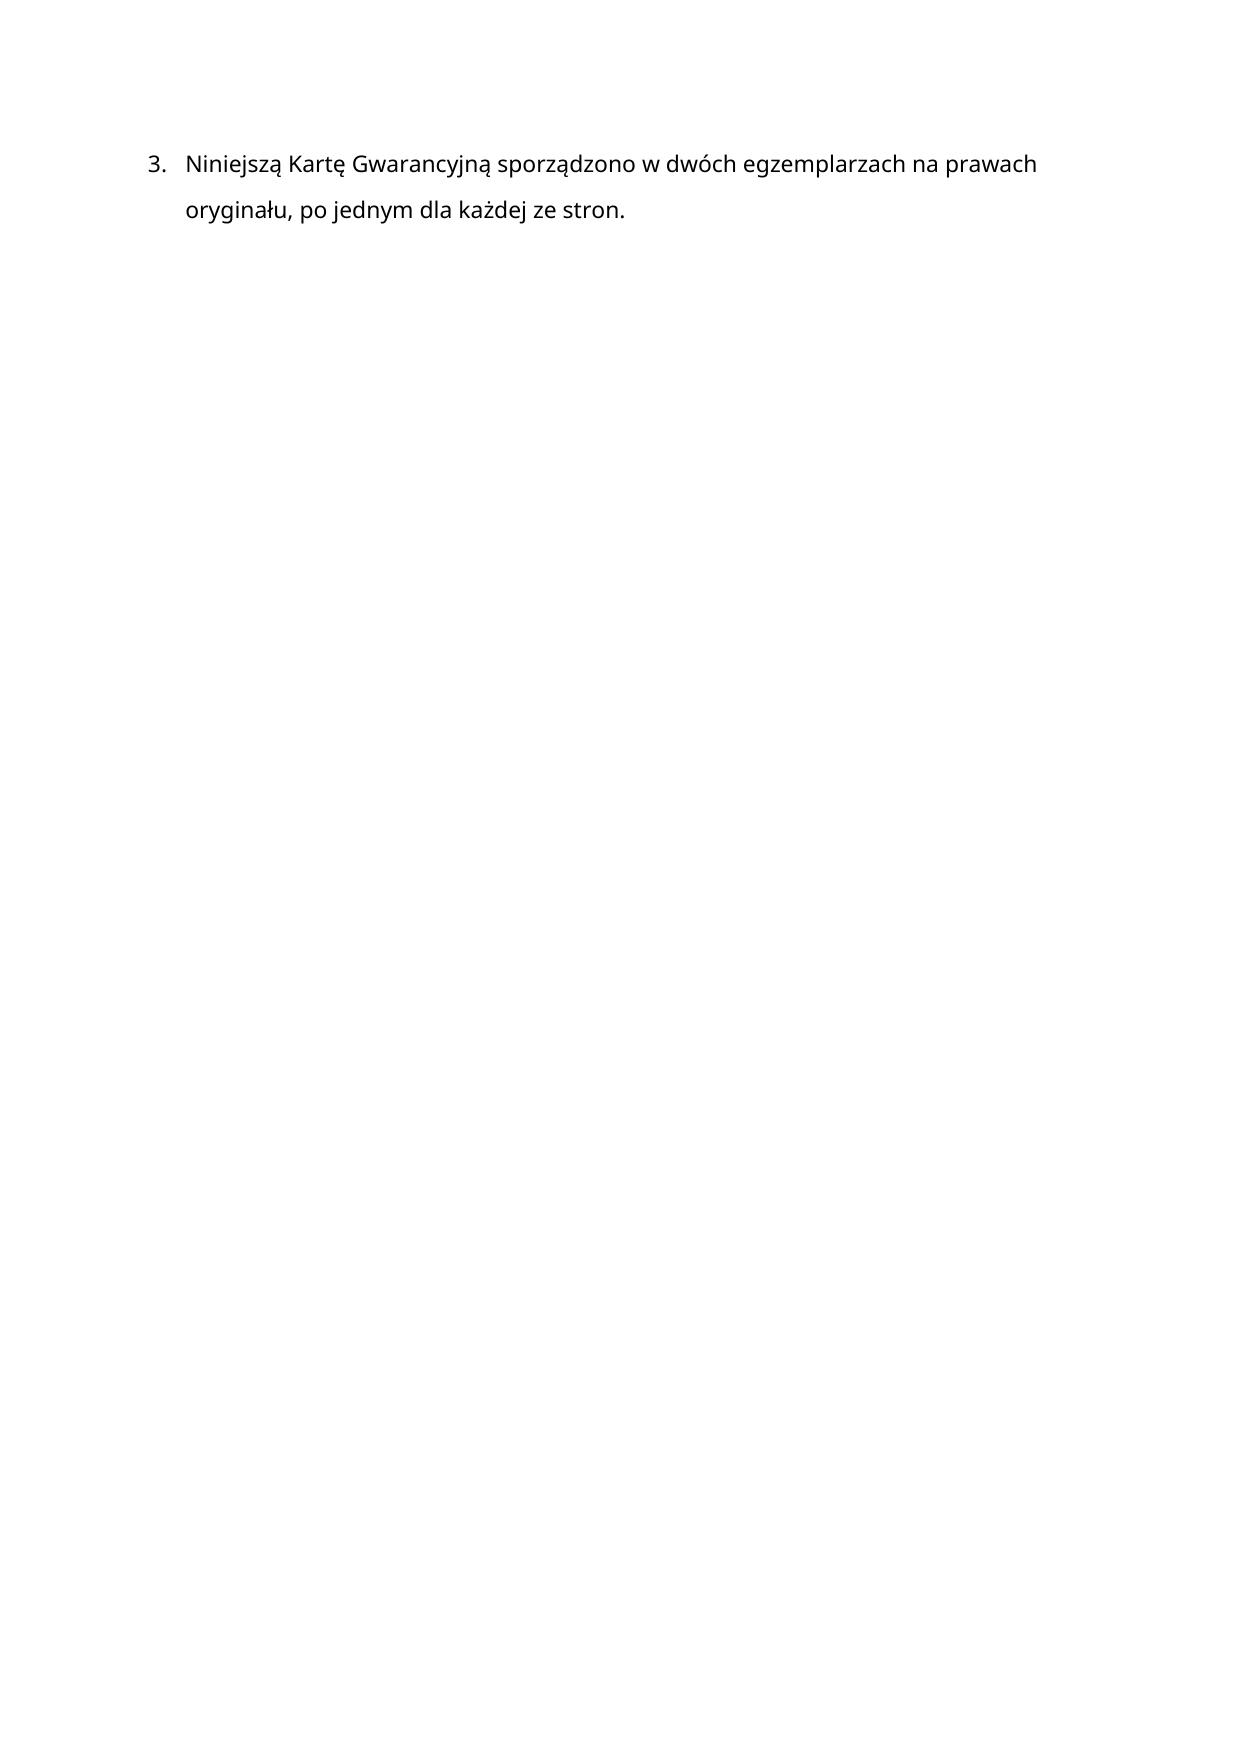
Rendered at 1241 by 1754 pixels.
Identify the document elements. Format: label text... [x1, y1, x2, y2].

list Niniejszą Kartę Gwarancyjną sporządzono w dwóch egzemplarzach na prawach oryginału, po jednym dla każdej ze stron. [148, 148, 1093, 226]
